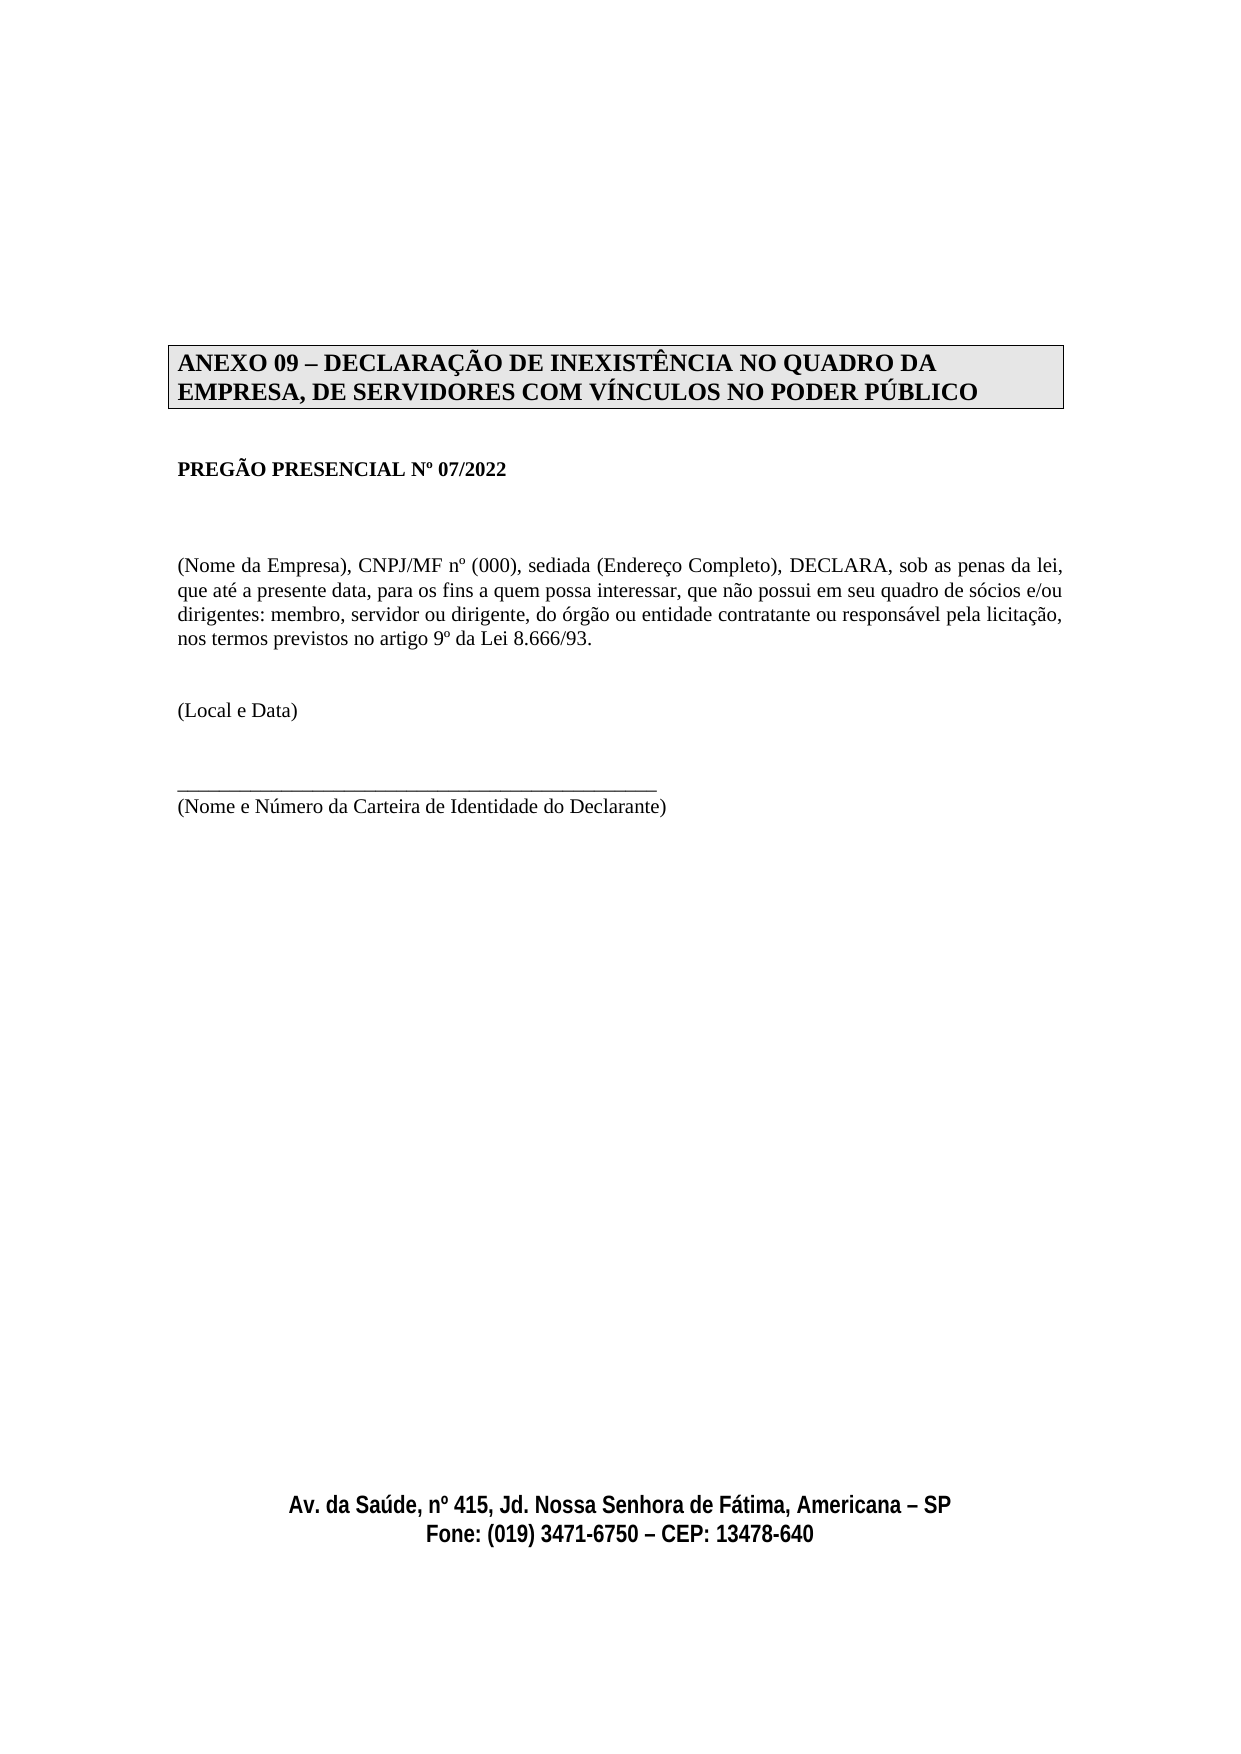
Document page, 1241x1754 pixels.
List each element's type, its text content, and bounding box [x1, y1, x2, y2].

text ______________________________________________ [177, 770, 1063, 794]
text (Local e Data) [177, 698, 1063, 722]
text PREGÃO PRESENCIAL Nº 07/2022 [177, 457, 1063, 481]
text (Nome da Empresa), CNPJ/MF nº (000), sediada (Endereço Completo), DECLARA, sob as penas da lei, que até a presente data, para os fins a quem possa interessar, que não possui em seu quadro de sócios e/ou dirigentes: membro, servidor ou dirigente, do órgão ou entidade contratante ou responsável pela licitação, nos termos previstos no artigo 9º da Lei 8.666/93. [177, 553, 1063, 650]
text ANEXO 09 – DECLARAÇÃO DE INEXISTÊNCIA NO QUADRO DA EMPRESA, DE SERVIDORES COM VÍNCULOS NO PODER PÚBLICO [169, 346, 1063, 408]
text (Nome e Número da Carteira de Identidade do Declarante) [177, 794, 1063, 818]
